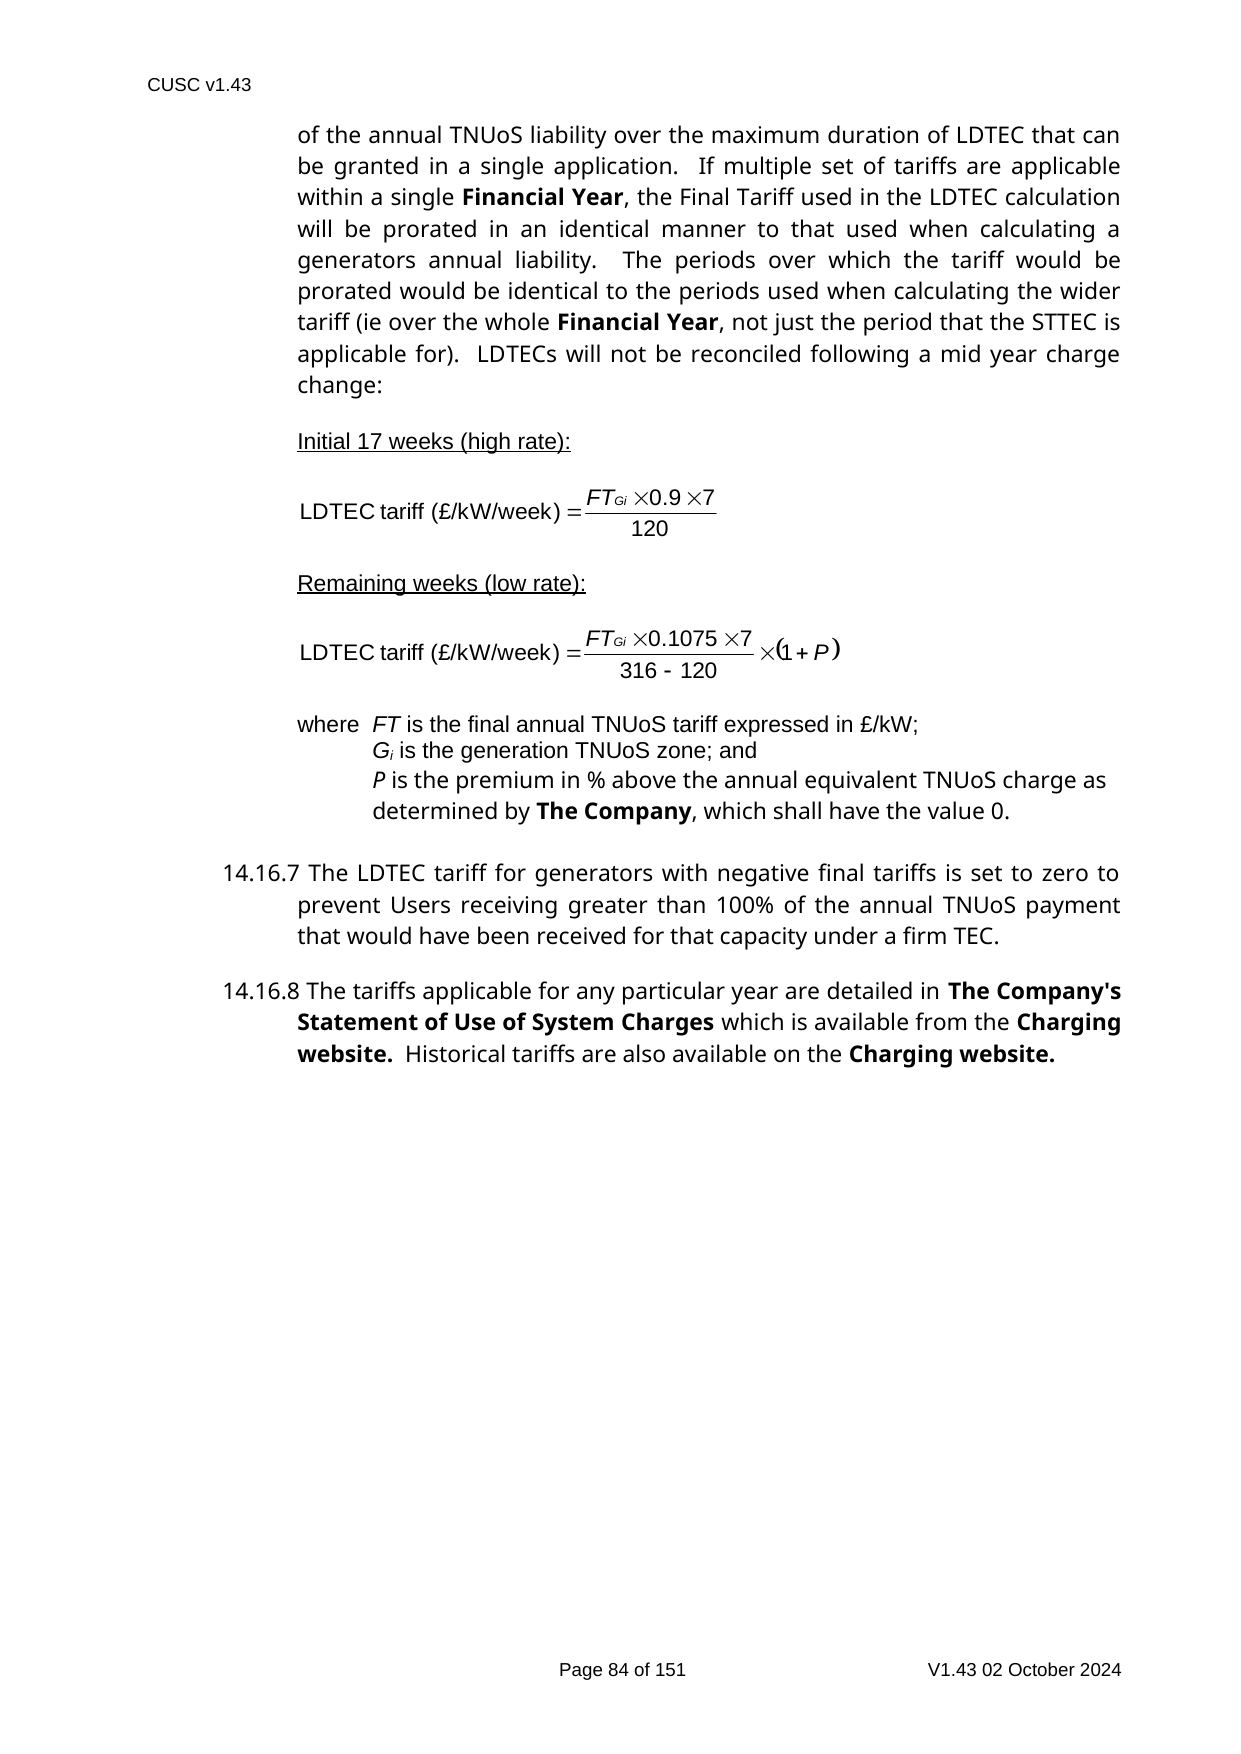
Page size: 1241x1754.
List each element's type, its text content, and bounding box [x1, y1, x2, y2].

text 14.16.8 The tariffs applicable for any particular year are detailed in The Company's Statement of Use of System Charges which is available from the Charging website. Historical tariffs are also available on the Charging website. [222, 975, 1121, 1069]
text P is the premium in % above the annual equivalent TNUoS charge as determined by The Company, which shall have the value 0. [372, 764, 1121, 826]
text where FT is the final annual TNUoS tariff expressed in £/kW; [222, 711, 1121, 737]
text Remaining weeks (low rate): [222, 569, 1121, 596]
text 14.16.7 The LDTEC tariff for generators with negative final tariffs is set to zero to prevent Users receiving greater than 100% of the annual TNUoS payment that would have been received for that capacity under a firm TEC. [222, 857, 1121, 951]
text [222, 119, 1121, 400]
text Gi is the generation TNUoS zone; and [372, 737, 1121, 764]
text Initial 17 weeks (high rate): [222, 428, 1121, 454]
